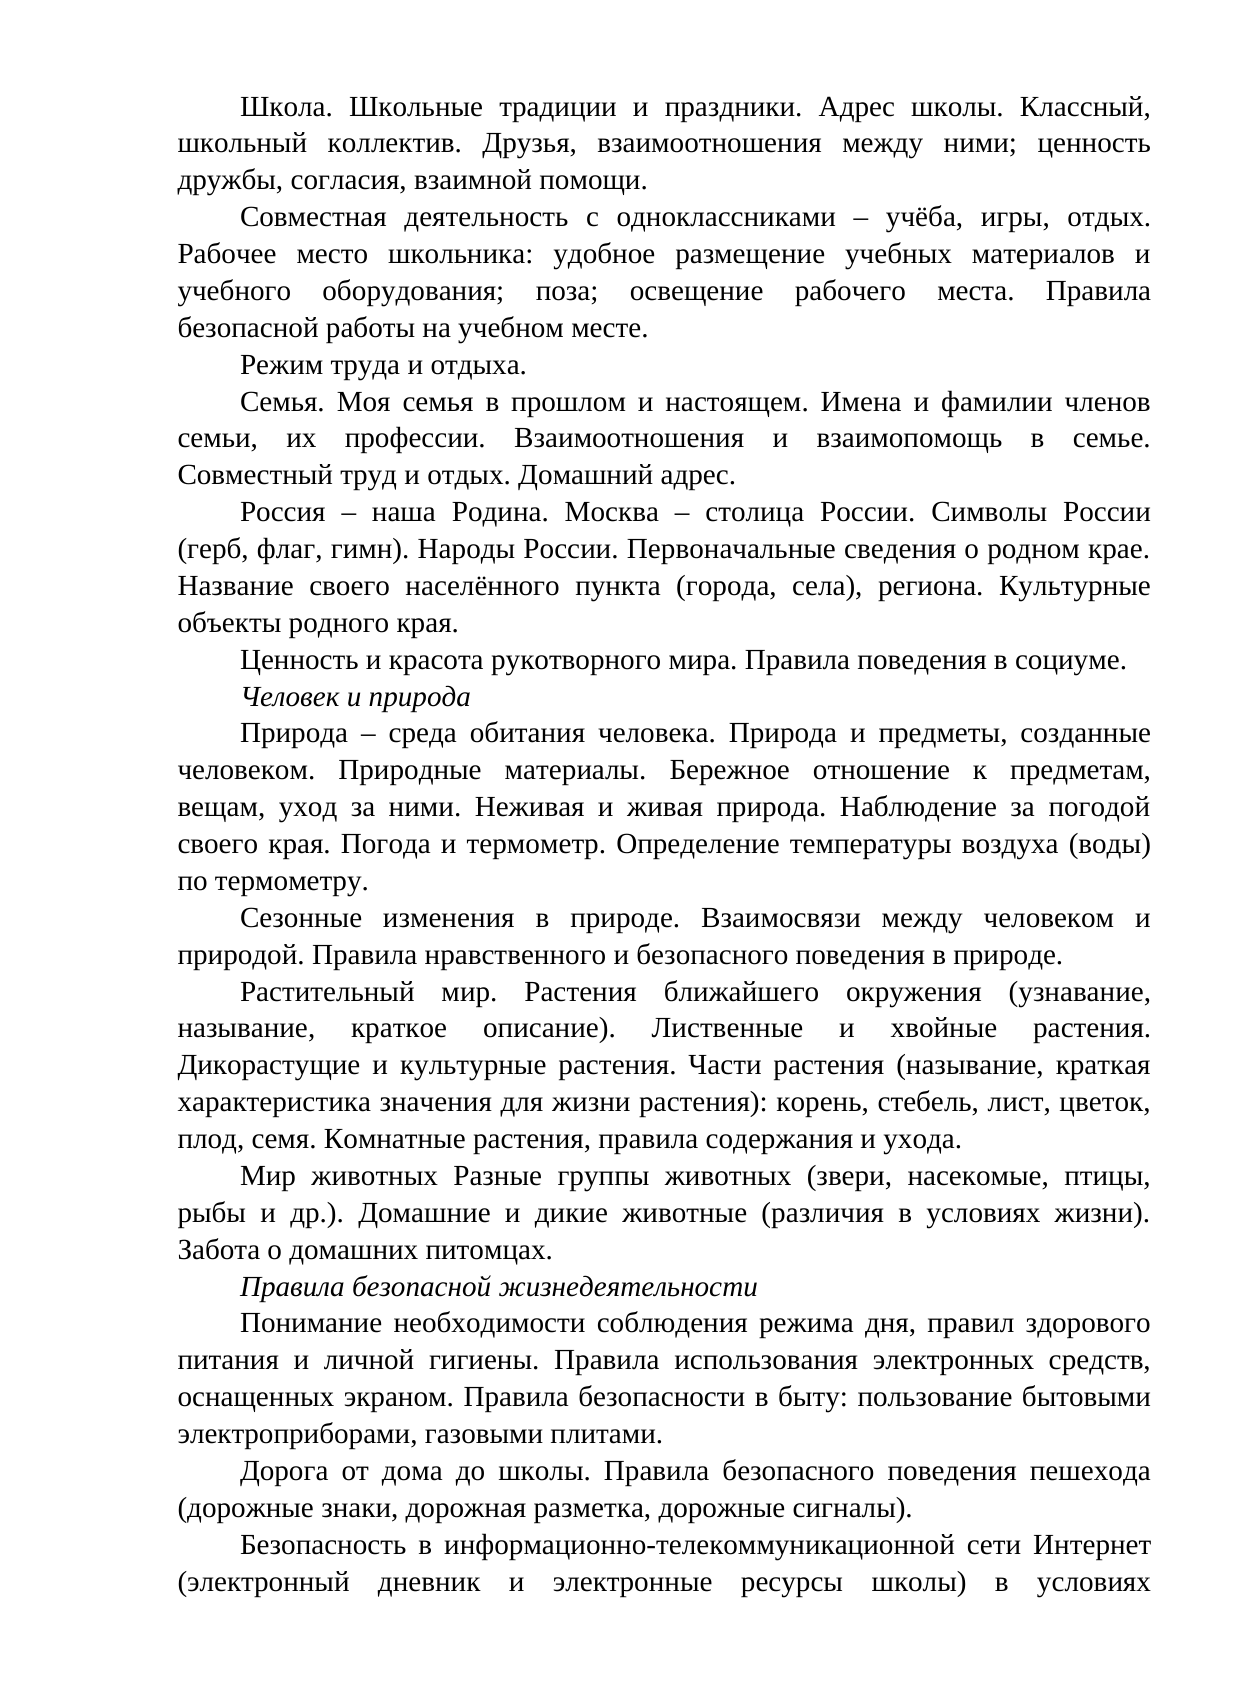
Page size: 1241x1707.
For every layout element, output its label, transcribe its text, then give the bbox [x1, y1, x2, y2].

text Правила безопасной жизнедеятельности [177, 1269, 1152, 1302]
text Дорога от дома до школы. Правила безопасного поведения пешехода (дорожные знаки, дорожная разметка, дорожные сигналы). [177, 1453, 1152, 1523]
text Школа. Школьные традиции и праздники. Адрес школы. Классный, школьный коллектив. Друзья, взаимоотношения между ними; ценность дружбы, согласия, взаимной помощи. [177, 89, 1152, 196]
text Совместная деятельность с одноклассниками – учёба, игры, отдых. Рабочее место школьника: удобное размещение учебных материалов и учебного оборудования; поза; освещение рабочего места. Правила безопасной работы на учебном месте. [177, 199, 1152, 343]
text Семья. Моя семья в прошлом и настоящем. Имена и фамилии членов семьи, их профессии. Взаимоотношения и взаимопомощь в семье. Совместный труд и отдых. Домашний адрес. [177, 384, 1152, 491]
text Понимание необходимости соблюдения режима дня, правил здорового питания и личной гигиены. Правила использования электронных средств, оснащенных экраном. Правила безопасности в быту: пользование бытовыми электроприборами, газовыми плитами. [177, 1306, 1152, 1450]
text Сезонные изменения в природе. Взаимосвязи между человеком и природой. Правила нравственного и безопасного поведения в природе. [177, 900, 1152, 970]
text Режим труда и отдыха. [177, 347, 1152, 380]
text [177, 1527, 1152, 1597]
text Россия – наша Родина. Москва – столица России. Символы России (герб, флаг, гимн). Народы России. Первоначальные сведения о родном крае. Название своего населённого пункта (города, села), региона. Культурные объекты родного края. [177, 494, 1152, 638]
text Человек и природа [177, 679, 1152, 712]
text Природа – среда обитания человека. Природа и предметы, созданные человеком. Природные материалы. Бережное отношение к предметам, вещам, уход за ними. Неживая и живая природа. Наблюдение за погодой своего края. Погода и термометр. Определение температуры воздуха (воды) по термометру. [177, 716, 1152, 897]
text Мир животных Разные группы животных (звери, насекомые, птицы, рыбы и др.). Домашние и дикие животные (различия в условиях жизни). Забота о домашних питомцах. [177, 1158, 1152, 1265]
text Растительный мир. Растения ближайшего окружения (узнавание, называние, краткое описание). Лиственные и хвойные растения. Дикорастущие и культурные растения. Части растения (называние, краткая характеристика значения для жизни растения): корень, стебель, лист, цветок, плод, семя. Комнатные растения, правила содержания и ухода. [177, 974, 1152, 1155]
text Ценность и красота рукотворного мира. Правила поведения в социуме. [177, 642, 1152, 675]
